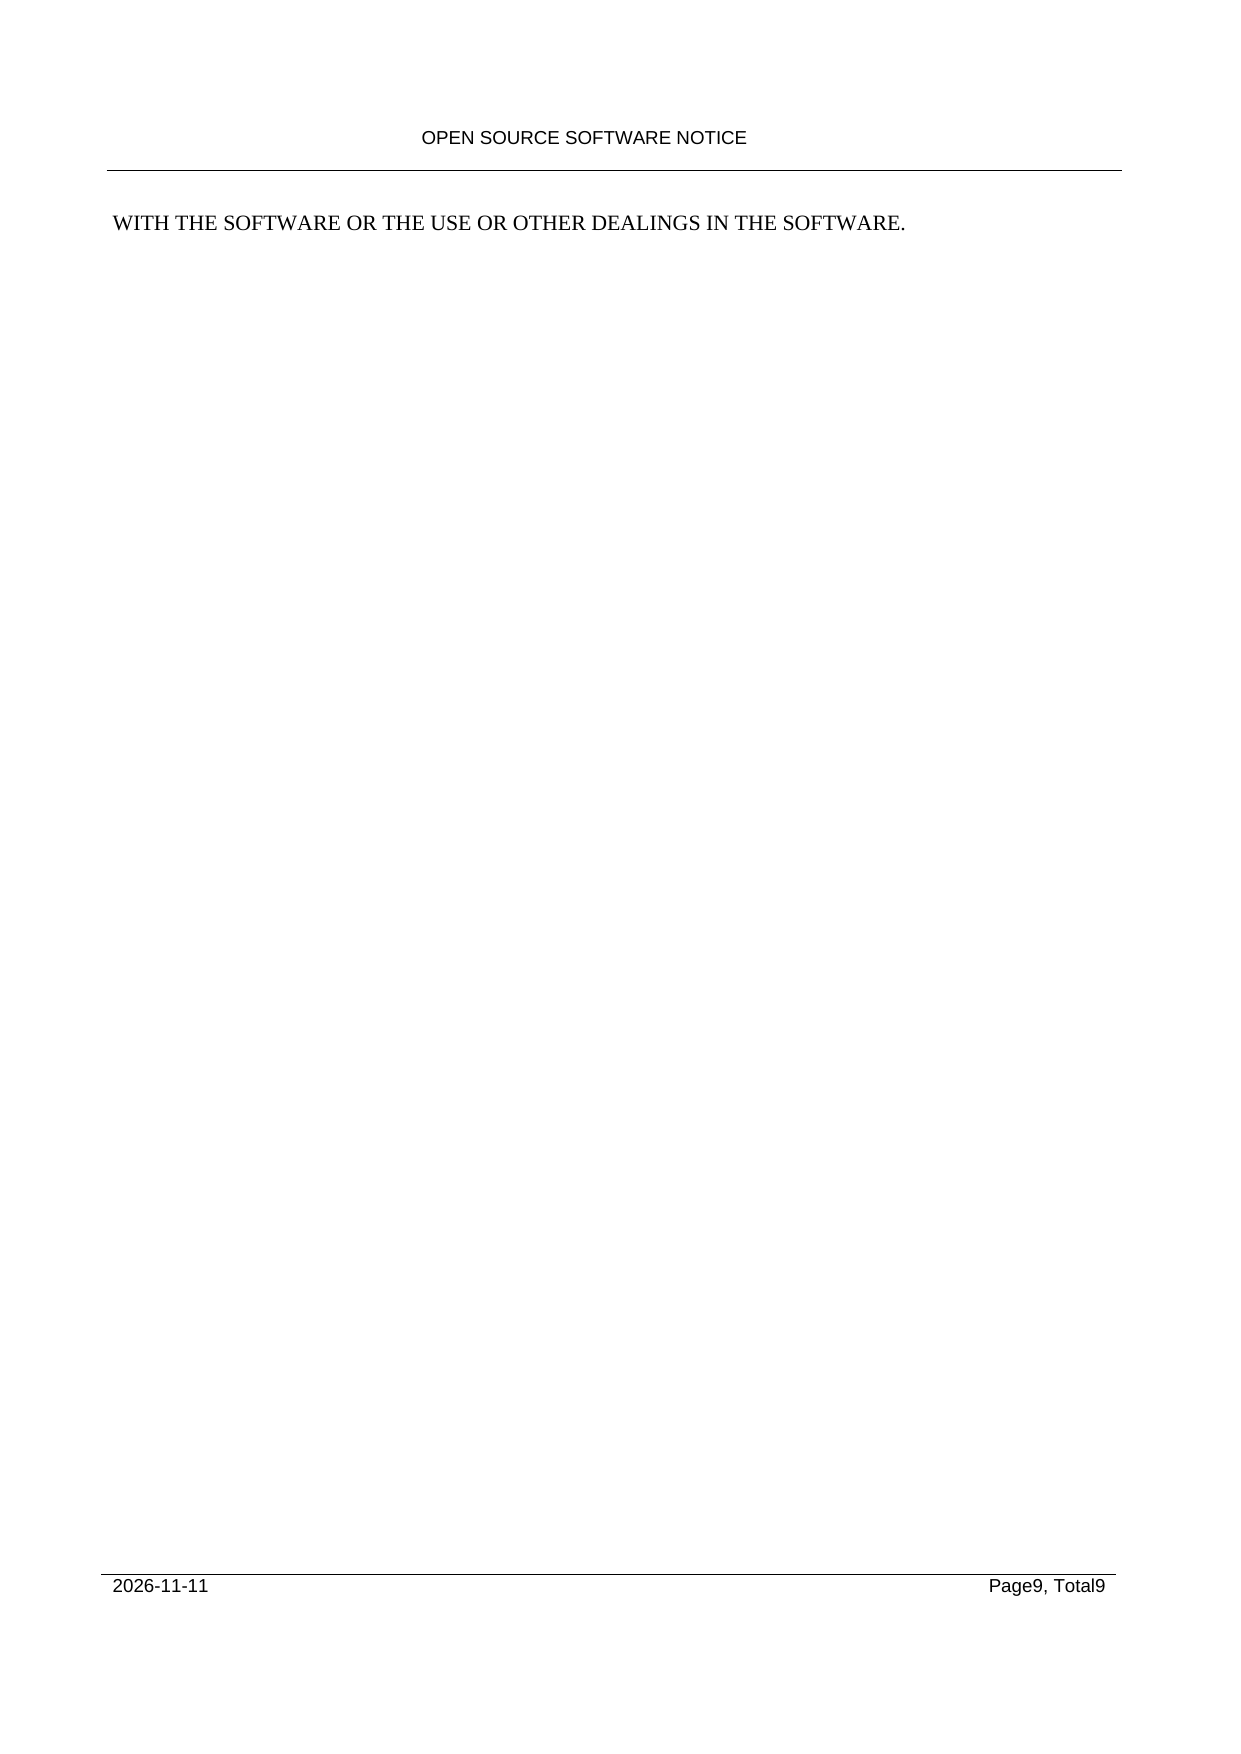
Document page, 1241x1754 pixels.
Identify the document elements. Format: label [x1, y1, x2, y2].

text [112, 206, 1128, 239]
